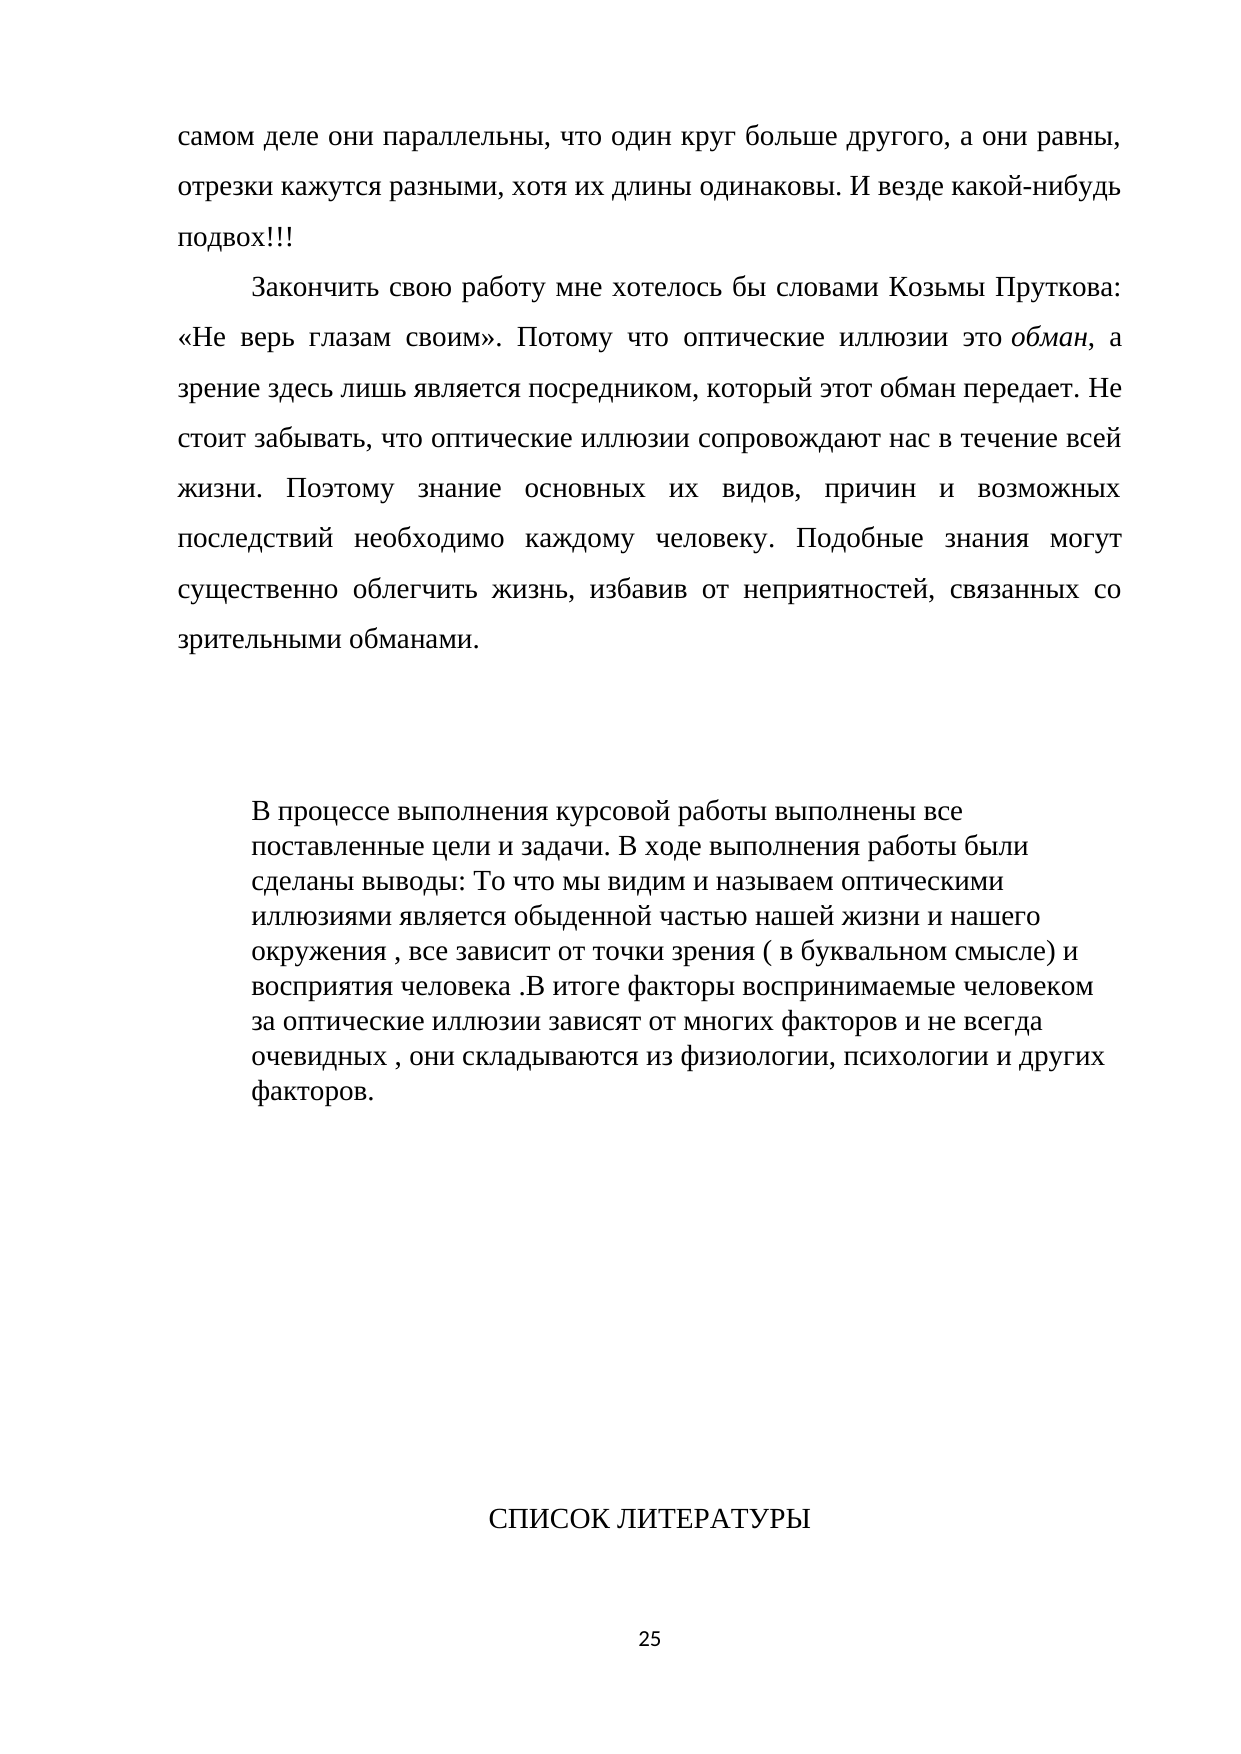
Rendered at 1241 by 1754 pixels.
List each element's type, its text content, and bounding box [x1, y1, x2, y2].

text Закончить свою работу мне хотелось бы словами Козьмы Пруткова: «Не верь глазам своим». Потому что оптические иллюзии это обман, а зрение здесь лишь является посредником, который этот обман передает. Не стоит забывать, что оптические иллюзии сопровождают нас в течение всей жизни. Поэтому знание основных их видов, причин и возможных последствий необходимо каждому человеку. Подобные знания могут существенно облегчить жизнь, избавив от неприятностей, связанных со зрительными обманами. [177, 269, 1122, 655]
text В процессе выполнения курсовой работы выполнены все поставленные цели и задачи. В ходе выполнения работы были сделаны выводы: То что мы видим и называем оптическими иллюзиями является обыденной частью нашей жизни и нашего окружения , все зависит от точки зрения ( в буквальном смысле) и восприятия человека .В итоге факторы воспринимаемые человеком за оптические иллюзии зависят от многих факторов и не всегда очевидных , они складываются из физиологии, психологии и других факторов. [251, 792, 1122, 1107]
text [177, 118, 1122, 252]
text СПИСОК ЛИТЕРАТУРЫ [177, 1499, 1122, 1534]
